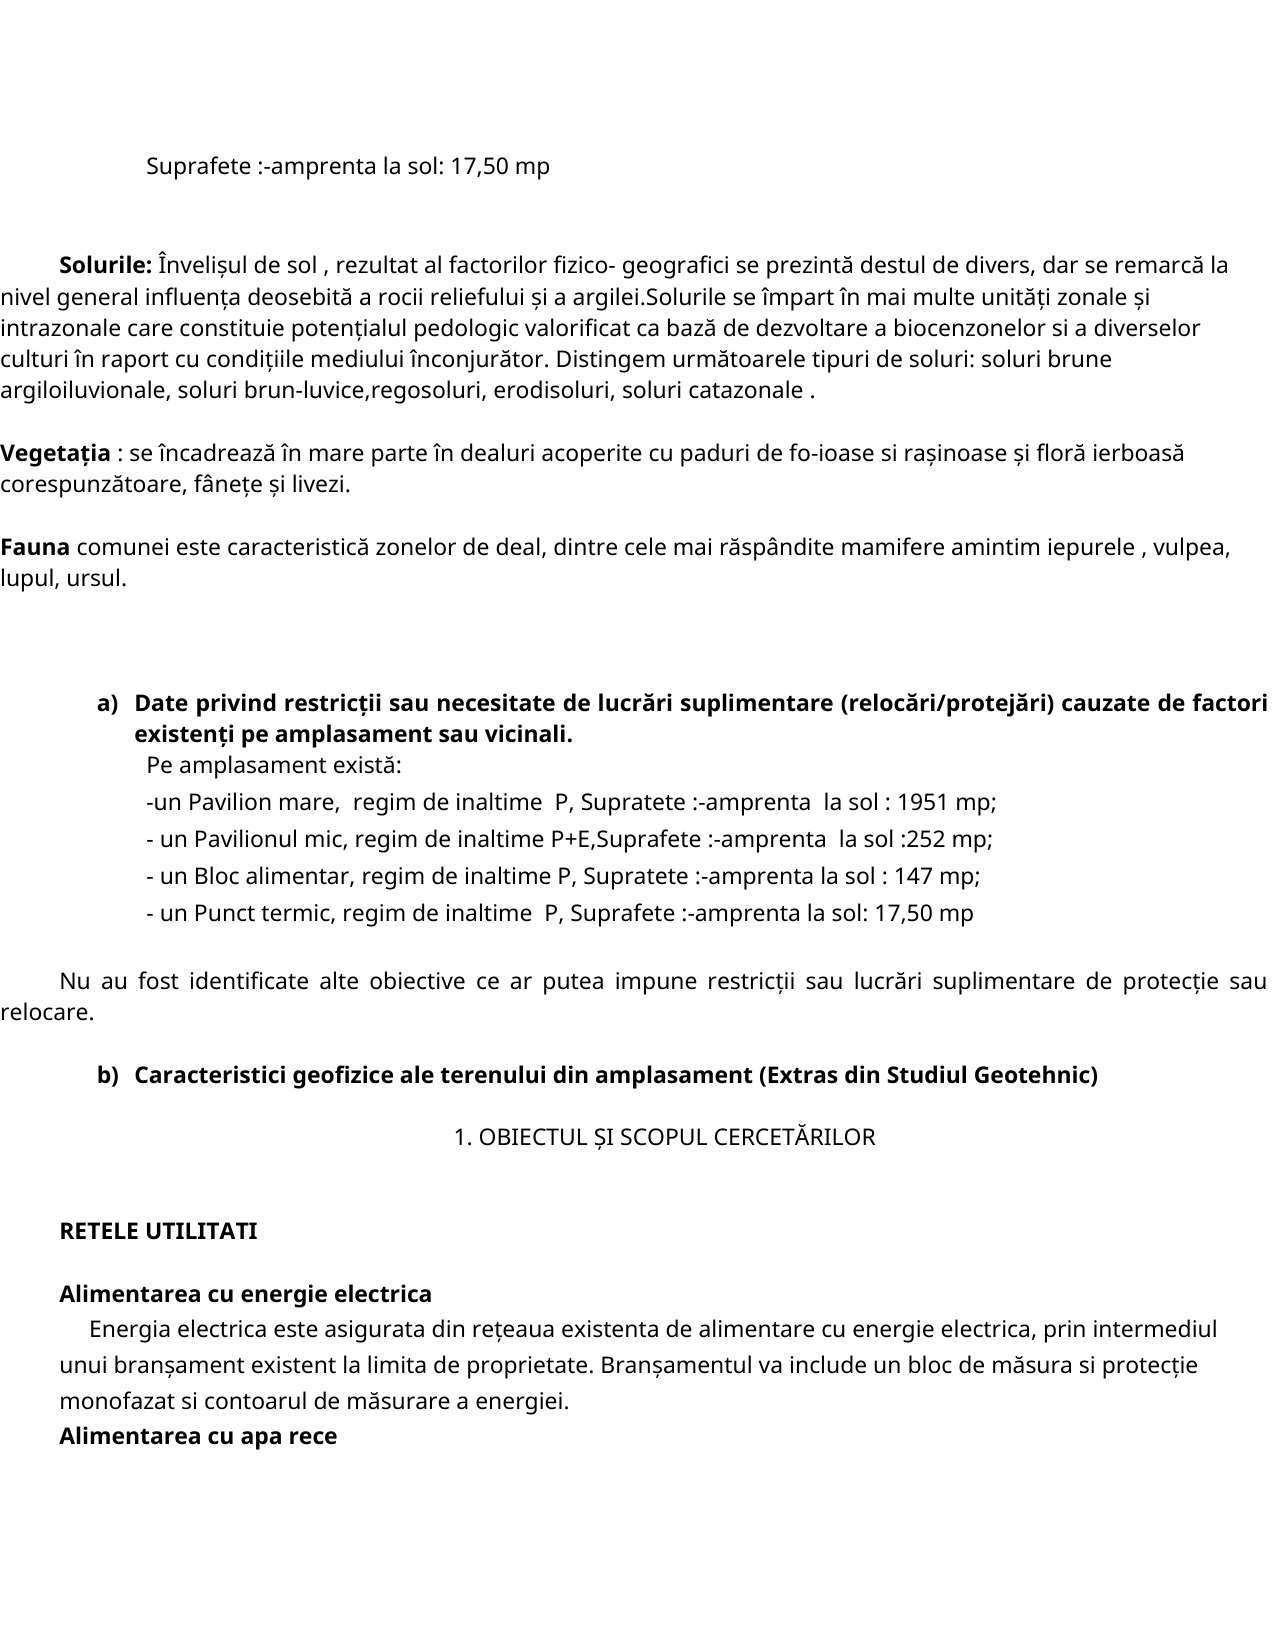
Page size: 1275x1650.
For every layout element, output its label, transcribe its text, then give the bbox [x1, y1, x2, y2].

text Pe amplasament există: [76, 749, 1241, 781]
text Energia electrica este asigurata din rețeaua existenta de alimentare cu energie electrica, prin intermediul unui branșament existent la limita de proprietate. Branșamentul va include un bloc de măsura si protecție monofazat si contoarul de măsurare a energiei. [59, 1313, 1270, 1417]
list Date privind restricții sau necesitate de lucrări suplimentare (relocări/protejări) cauzate de factori existenți pe amplasament sau vicinali. [97, 687, 1270, 749]
text RETELE UTILITATI [0, 1215, 1270, 1246]
list Caracteristici geofizice ale terenului din amplasament (Extras din Studiul Geotehnic) [97, 1059, 1270, 1090]
text Alimentarea cu energie electrica [59, 1277, 1270, 1309]
text Nu au fost identificate alte obiective ce ar putea impune restricții sau lucrări suplimentare de protecție sau relocare. [0, 965, 1270, 1027]
text - un Punct termic, regim de inaltime P, Suprafete :-amprenta la sol: 17,50 mp [76, 897, 1241, 928]
text 1. OBIECTUL ŞI SCOPUL CERCETĂRILOR [59, 1121, 1270, 1152]
text - un Bloc alimentar, regim de inaltime P, Supratete :-amprenta la sol : 147 mp; [76, 860, 1241, 891]
text Solurile: Învelişul de sol , rezultat al factorilor fizico- geografici se prezintă destul de divers, dar se remarcă la nivel general influenţa deosebită a rocii reliefului şi a argilei.Solurile se împart în mai multe unităţi zonale şi intrazonale care constituie potenţialul pedologic valorificat ca bază de dezvoltare a biocenzonelor si a diverselor culturi în raport cu condiţiile mediului înconjurător. Distingem următoarele tipuri de soluri: soluri brune argiloiluvionale, soluri brun-luvice,regosoluri, erodisoluri, soluri catazonale . Vegetaţia : se încadrează în mare parte în dealuri acoperite cu paduri de fo-ioase si raşinoase şi floră ierboasă corespunzătoare, fâneţe şi livezi. Fauna comunei este caracteristică zonelor de deal, dintre cele mai răspândite mamifere amintim iepurele , vulpea, lupul, ursul. [0, 249, 1270, 593]
text Alimentarea cu apa rece [59, 1421, 1237, 1451]
text -un Pavilion mare, regim de inaltime P, Supratete :-amprenta la sol : 1951 mp; [76, 786, 1241, 817]
text Suprafete :-amprenta la sol: 17,50 mp [76, 150, 1241, 181]
text - un Pavilionul mic, regim de inaltime P+E,Suprafete :-amprenta la sol :252 mp; [76, 823, 1241, 854]
